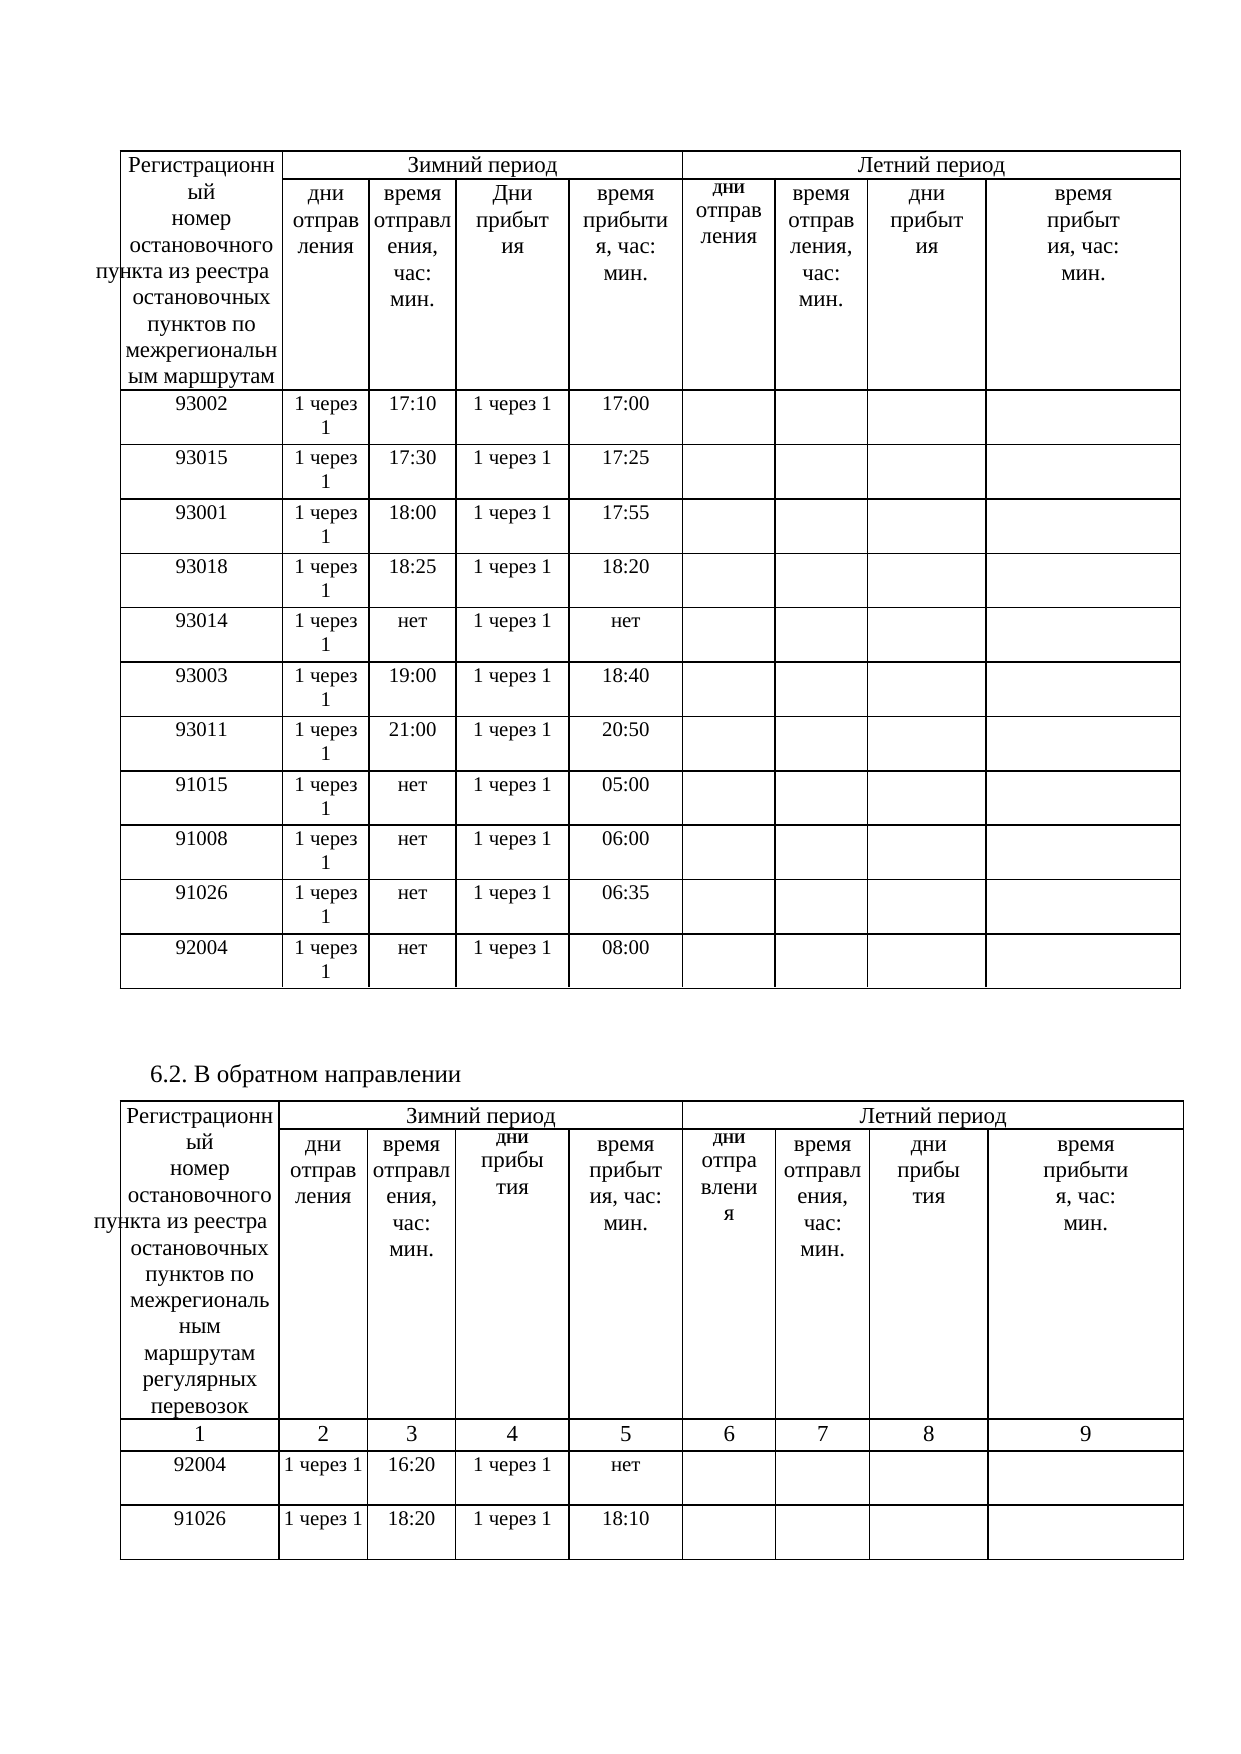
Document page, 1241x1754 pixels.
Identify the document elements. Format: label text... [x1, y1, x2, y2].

table_cell 1 через 1 [283, 554, 368, 607]
table_cell 05:00 [570, 772, 682, 824]
table_cell 1 через 1 [457, 500, 568, 552]
table_cell 93011 [121, 717, 282, 770]
table_cell время прибыт ия, час: мин. [570, 1130, 682, 1418]
table_cell [870, 1506, 987, 1559]
table_cell [987, 445, 1180, 498]
table_cell 1 через 1 [457, 663, 568, 716]
table_cell 1 через 1 [456, 1506, 568, 1559]
table_cell время прибыти я, час: мин. [570, 180, 682, 389]
table_cell 18:20 [368, 1506, 455, 1559]
table_cell 1 через 1 [280, 1506, 367, 1559]
table_cell нет [370, 935, 455, 987]
table_cell 1 через 1 [283, 500, 368, 552]
table_cell [868, 826, 985, 879]
table_cell [987, 608, 1180, 661]
table_cell 1 через 1 [283, 880, 368, 933]
table_cell 93002 [121, 391, 282, 444]
table_cell [987, 826, 1180, 879]
table_cell [776, 608, 867, 661]
table_cell 20:50 [570, 717, 682, 770]
table_cell 18:25 [370, 554, 455, 607]
table_cell 1 через 1 [283, 826, 368, 879]
table_cell 92004 [121, 935, 282, 987]
table_cell 93014 [121, 608, 282, 661]
table_cell 91008 [121, 826, 282, 879]
table_cell 1 через 1 [457, 826, 568, 879]
table_cell 1 через 1 [457, 391, 568, 444]
table_cell 4 [456, 1420, 568, 1450]
table_cell [683, 608, 774, 661]
table_cell нет [570, 608, 682, 661]
table_cell время отправл ения, час: мин. [370, 180, 455, 389]
table_cell [683, 500, 774, 552]
table_cell [868, 554, 985, 607]
table_cell [683, 880, 774, 933]
table_cell [987, 663, 1180, 716]
table_cell дни прибы тия [870, 1130, 987, 1418]
table_cell [776, 663, 867, 716]
table_cell [868, 717, 985, 770]
table_cell нет [370, 772, 455, 824]
table_cell [776, 391, 867, 444]
table_cell время отправл ения, час: мин. [776, 1130, 869, 1418]
table_cell 06:00 [570, 826, 682, 879]
table_cell 18:10 [570, 1506, 682, 1559]
table_cell 93015 [121, 445, 282, 498]
table_cell [776, 554, 867, 607]
table_cell [868, 500, 985, 552]
table_header Летний период [683, 1102, 1183, 1128]
table_cell нет [370, 826, 455, 879]
table_cell 8 [870, 1420, 987, 1450]
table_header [121, 152, 282, 389]
table_cell [776, 935, 867, 987]
table_cell 1 через 1 [457, 554, 568, 607]
table_cell 21:00 [370, 717, 455, 770]
table_cell [776, 826, 867, 879]
table_cell ДНИ прибы тия [456, 1130, 568, 1418]
table_cell дни отправ ления [283, 180, 368, 389]
table_cell 7 [776, 1420, 869, 1450]
table_cell нет [570, 1452, 682, 1504]
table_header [121, 1102, 278, 1418]
table_cell Дни прибыт ия [457, 180, 568, 389]
table_cell ДНИ отправ ления [683, 180, 774, 389]
table_cell [987, 935, 1180, 987]
table_cell 93001 [121, 500, 282, 552]
table_cell 19:00 [370, 663, 455, 716]
table_cell [868, 935, 985, 987]
table_cell [683, 554, 774, 607]
table_cell дни отправ ления [280, 1130, 367, 1418]
table_cell 2 [280, 1420, 367, 1450]
table_cell 5 [570, 1420, 682, 1450]
table_cell 1 через 1 [283, 445, 368, 498]
table_cell [987, 500, 1180, 552]
table_cell [683, 935, 774, 987]
table_header Зимний период [283, 152, 682, 178]
table_cell [987, 717, 1180, 770]
table_cell 18:20 [570, 554, 682, 607]
table_cell время отправ ления, час: мин. [776, 180, 867, 389]
table_cell 9 [989, 1420, 1183, 1450]
table_cell 17:10 [370, 391, 455, 444]
table_cell 17:00 [570, 391, 682, 444]
table_cell 1 через 1 [283, 935, 368, 987]
table_cell 1 через 1 [457, 772, 568, 824]
table_cell 3 [368, 1420, 455, 1450]
table_cell [683, 826, 774, 879]
table_cell 93018 [121, 554, 282, 607]
table_cell [870, 1452, 987, 1504]
table_cell [683, 445, 774, 498]
table_cell ДНИ отпра влени я [683, 1130, 775, 1418]
table_cell нет [370, 608, 455, 661]
table_cell [868, 391, 985, 444]
table_cell время отправл ения, час: мин. [368, 1130, 455, 1418]
table_cell [776, 445, 867, 498]
table_cell [868, 880, 985, 933]
table_cell 17:30 [370, 445, 455, 498]
table_cell [868, 663, 985, 716]
table_cell нет [370, 880, 455, 933]
table_cell 6 [683, 1420, 775, 1450]
table_cell 16:20 [368, 1452, 455, 1504]
table_cell [868, 608, 985, 661]
table_cell 1 через 1 [283, 717, 368, 770]
table_cell [868, 445, 985, 498]
table_cell 92004 [121, 1452, 278, 1504]
table_cell 1 через 1 [280, 1452, 367, 1504]
table_cell 1 через 1 [283, 391, 368, 444]
table_cell 1 через 1 [456, 1452, 568, 1504]
table_cell 18:40 [570, 663, 682, 716]
table_cell 91015 [121, 772, 282, 824]
table_cell [683, 663, 774, 716]
table_cell 1 через 1 [457, 717, 568, 770]
table_cell 1 через 1 [457, 935, 568, 987]
table_cell [683, 772, 774, 824]
table_cell [776, 880, 867, 933]
table_cell 1 [121, 1420, 278, 1450]
table_cell [987, 554, 1180, 607]
table_cell дни прибыт ия [868, 180, 985, 389]
table_cell [987, 772, 1180, 824]
table_cell 08:00 [570, 935, 682, 987]
table_cell 06:35 [570, 880, 682, 933]
table_cell 1 через 1 [457, 608, 568, 661]
table_header Зимний период [280, 1102, 682, 1128]
table_cell 17:55 [570, 500, 682, 552]
table_cell 1 через 1 [283, 608, 368, 661]
table_cell 1 через 1 [283, 663, 368, 716]
table_cell [776, 772, 867, 824]
table_cell [776, 717, 867, 770]
table_header Летний период [683, 152, 1180, 178]
table_cell [683, 1452, 775, 1504]
table_cell 91026 [121, 1506, 278, 1559]
table_cell [776, 1452, 869, 1504]
table_cell 1 через 1 [457, 445, 568, 498]
table_cell [683, 717, 774, 770]
table_cell [987, 880, 1180, 933]
table_cell [989, 1452, 1183, 1504]
table_cell [683, 391, 774, 444]
table_cell 93003 [121, 663, 282, 716]
table_cell [776, 1506, 869, 1559]
table_cell [989, 1506, 1183, 1559]
table_cell 1 через 1 [457, 880, 568, 933]
text 6.2. В обратном направлении [150, 1059, 1090, 1088]
table_cell [868, 772, 985, 824]
table_cell 18:00 [370, 500, 455, 552]
table_cell 17:25 [570, 445, 682, 498]
table_cell [776, 500, 867, 552]
table_cell 91026 [121, 880, 282, 933]
table_cell [987, 391, 1180, 444]
table_cell 1 через 1 [283, 772, 368, 824]
table_cell [683, 1506, 775, 1559]
table_cell время прибыти я, час: мин. [989, 1130, 1183, 1418]
table_cell время прибыт ия, час: мин. [987, 180, 1180, 389]
